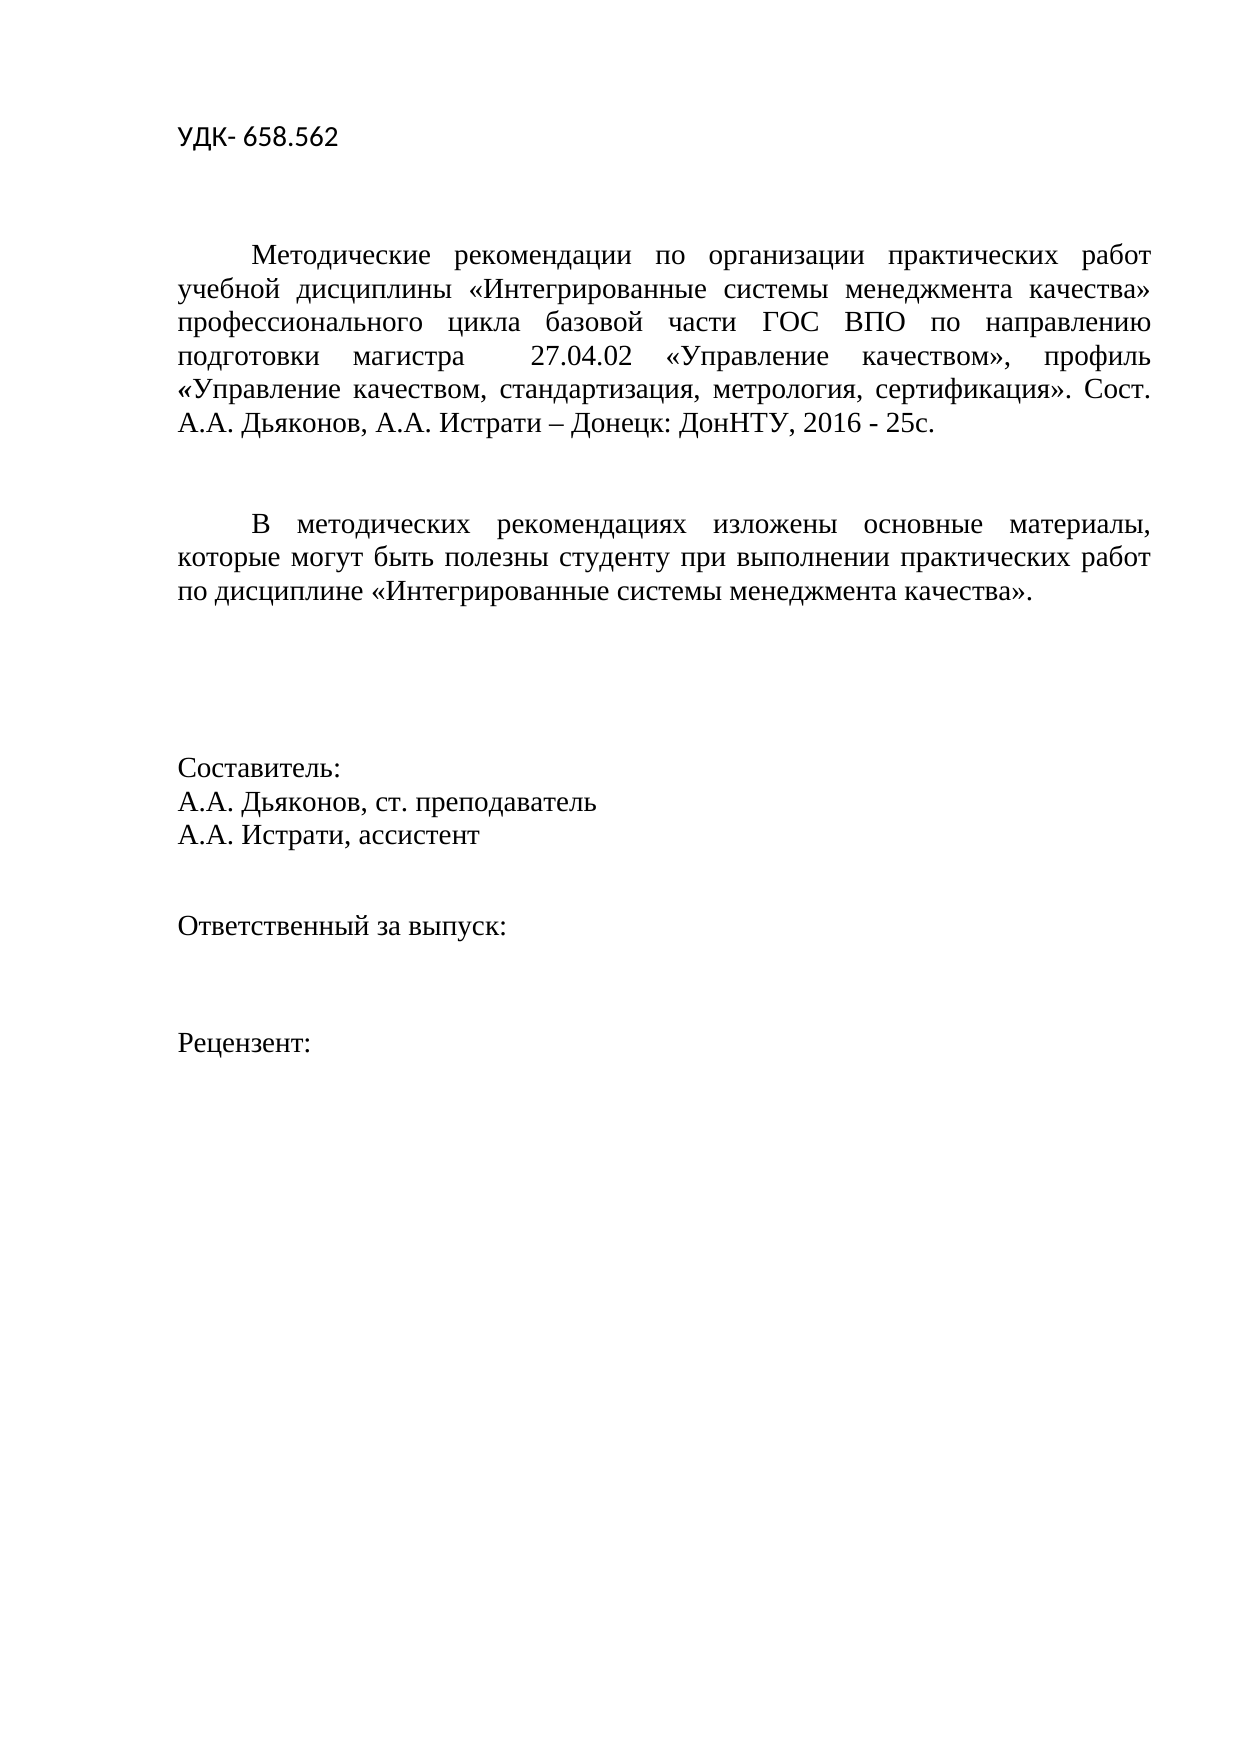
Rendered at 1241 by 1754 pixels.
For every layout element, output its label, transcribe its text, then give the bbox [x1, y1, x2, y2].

text Рецензент: [177, 1026, 1152, 1059]
text А.А. Истрати, ассистент [177, 817, 1152, 851]
text Ответственный за выпуск: [177, 908, 1152, 942]
text УДК- 658.562 [177, 118, 1152, 154]
text Составитель: [177, 750, 1152, 784]
text А.А. Дьяконов, ст. преподаватель [177, 784, 1152, 817]
text В методических рекомендациях изложены основные материалы, которые могут быть полезны студенту при выполнении практических работ по дисциплине «Интегрированные системы менеджмента качества». [177, 506, 1152, 606]
text Методические рекомендации по организации практических работ учебной дисциплины «Интегрированные системы менеджмента качества» профессионального цикла базовой части ГОС ВПО по направлению подготовки магистра 27.04.02 «Управление качеством», профиль «Управление качеством, стандартизация, метрология, сертификация». Сост. А.А. Дьяконов, А.А. Истрати – Донецк: ДонНТУ, 2016 - 25с. [177, 237, 1152, 439]
